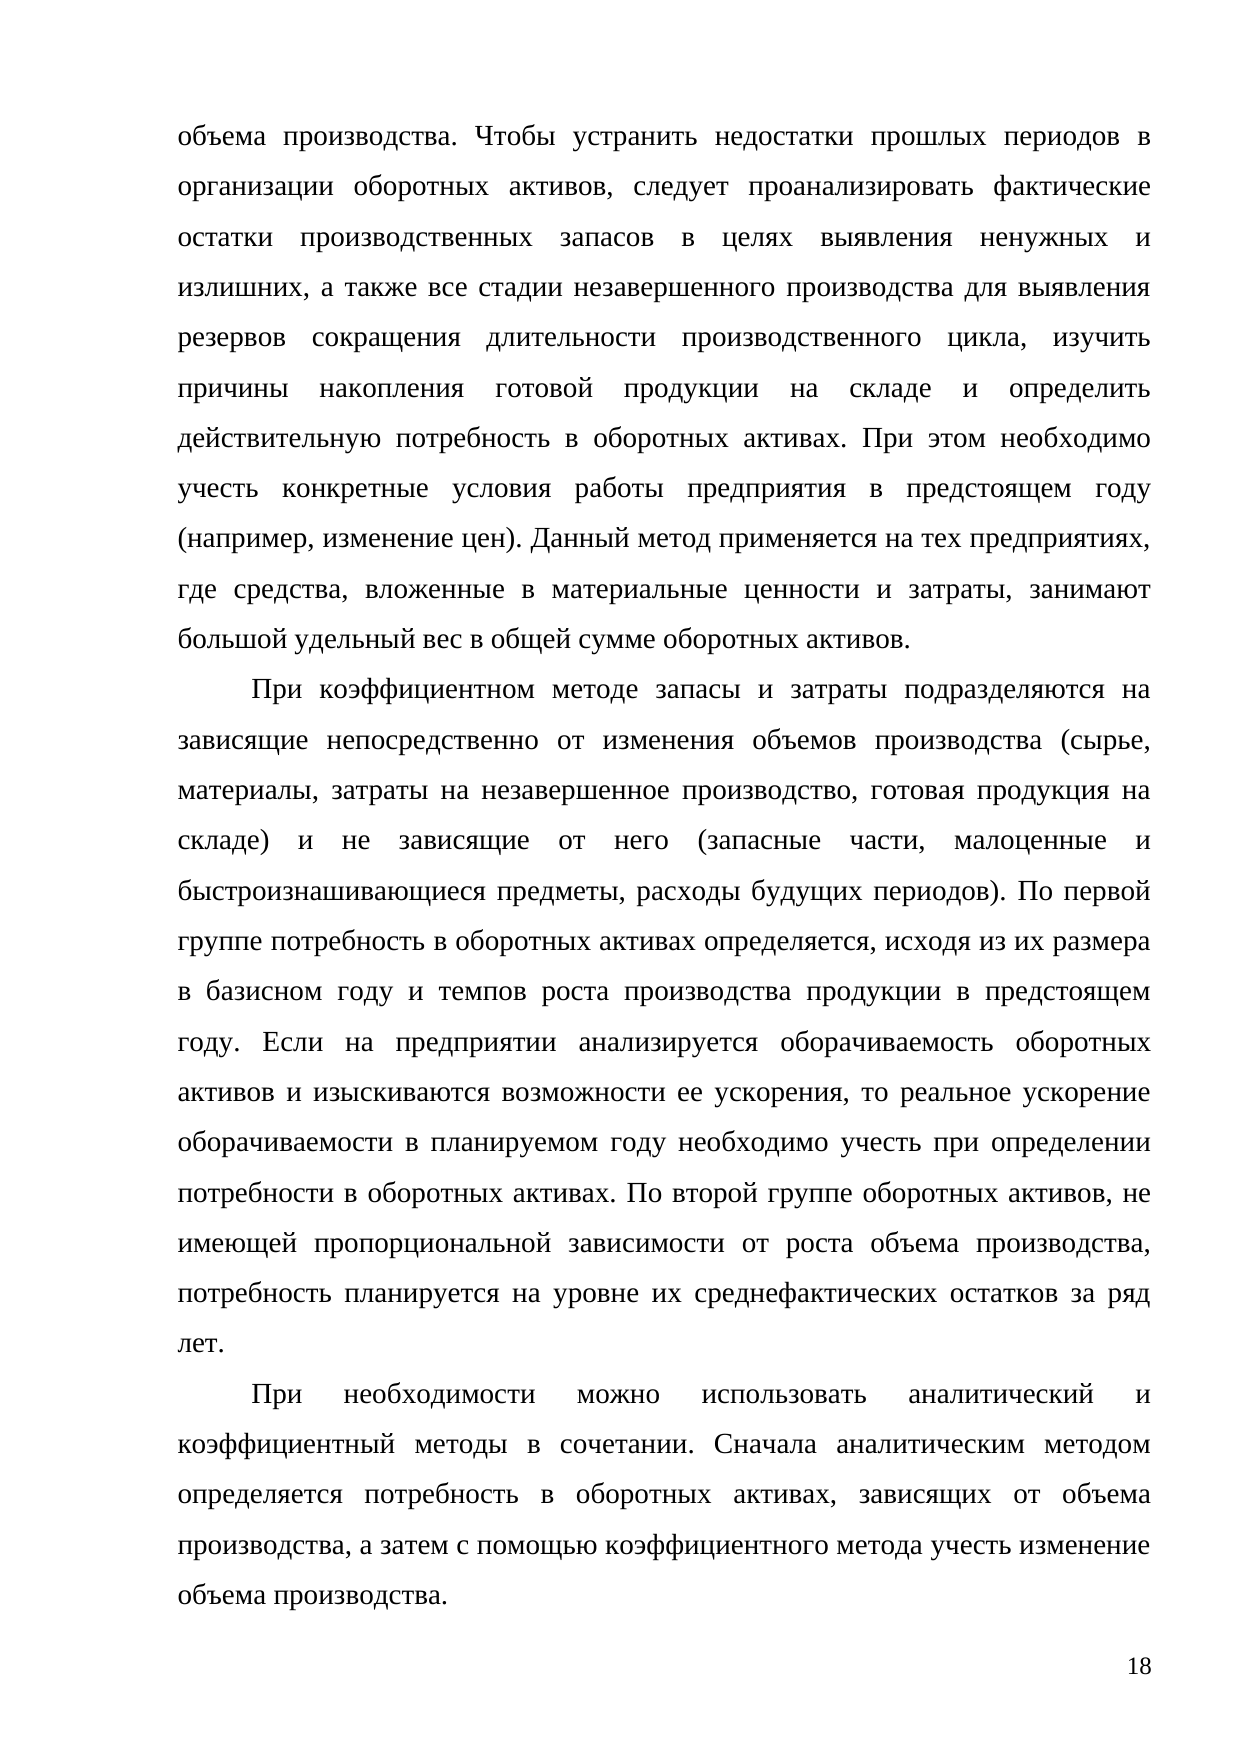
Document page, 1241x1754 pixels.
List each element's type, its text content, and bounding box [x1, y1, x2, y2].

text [177, 118, 1152, 655]
text При необходимости можно использовать аналитический и коэффициентный методы в сочетании. Сначала аналитическим методом определяется потребность в оборотных активах, зависящих от объема производства, а затем с помощью коэффициентного метода учесть изменение объема производства. [177, 1376, 1152, 1611]
text При коэффициентном методе запасы и затраты подразделяются на зависящие непосредственно от изменения объемов производства (сырье, материалы, затраты на незавершенное производство, готовая продукция на складе) и не зависящие от него (запасные части, малоценные и быстроизнашивающиеся предметы, расходы будущих периодов). По первой группе потребность в оборотных активах определяется, исходя из их размера в базисном году и темпов роста производства продукции в предстоящем году. Если на предприятии анализируется оборачиваемость оборотных активов и изыскиваются возможности ее ускорения, то реальное ускорение оборачиваемости в планируемом году необходимо учесть при определении потребности в оборотных активах. По второй группе оборотных активов, не имеющей пропорциональной зависимости от роста объема производства, потребность планируется на уровне их среднефактических остатков за ряд лет. [177, 672, 1152, 1359]
